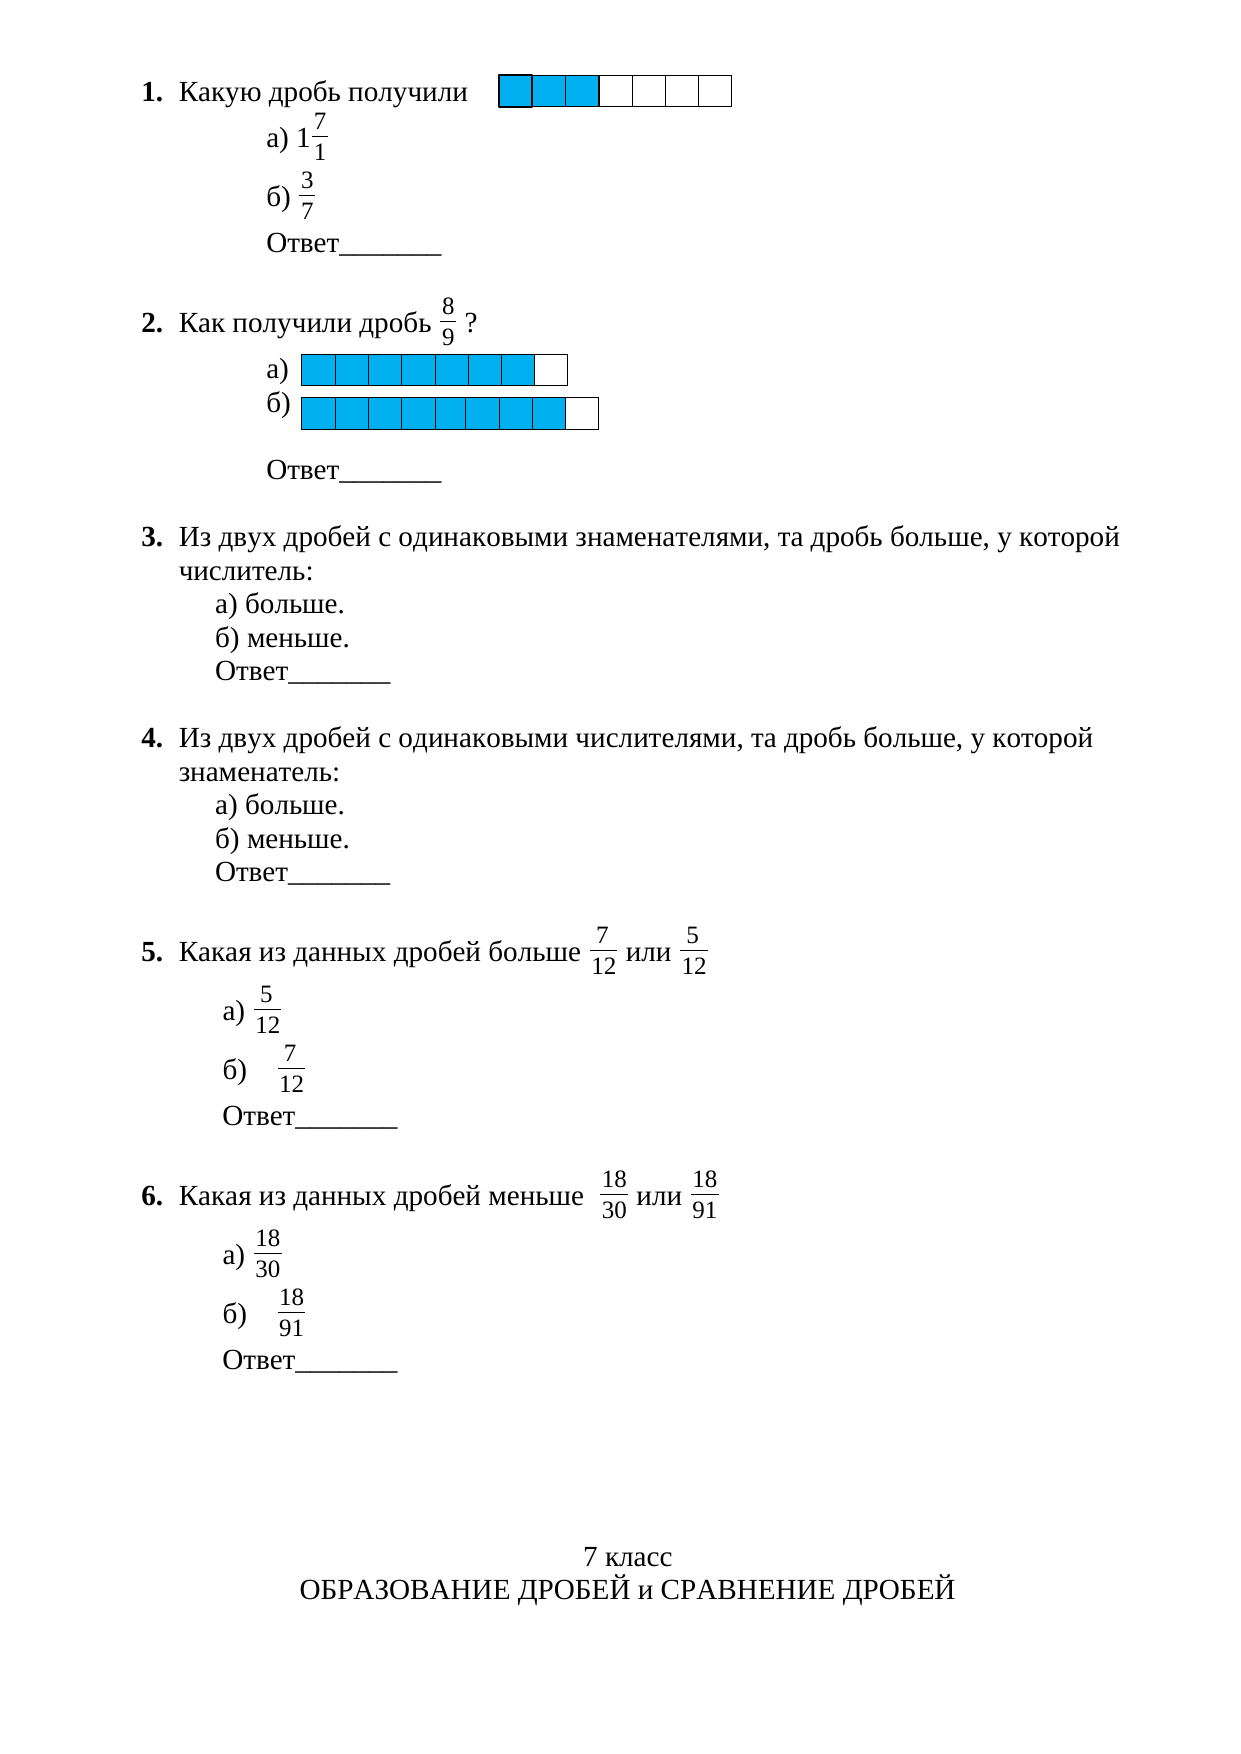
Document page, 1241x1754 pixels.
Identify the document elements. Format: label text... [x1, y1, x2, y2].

list б) [178, 1039, 1152, 1098]
text 7 класс [103, 1539, 1152, 1572]
list Какая из данных дробей меньше или [141, 1166, 1152, 1224]
text а) [178, 351, 1152, 385]
list Какую дробь получили [141, 74, 498, 107]
text Ответ_______ [141, 1342, 1152, 1376]
text а) 1 [178, 107, 1152, 166]
list Как получили дробь ? [141, 292, 1152, 351]
text б) меньше. [178, 821, 1152, 854]
list а) [178, 1224, 1152, 1283]
list б) [178, 1283, 1152, 1342]
text б) меньше. [178, 620, 1152, 653]
list Из двух дробей с одинаковыми знаменателями, та дробь больше, у которой числитель: [141, 519, 1152, 586]
text а) больше. [178, 586, 1152, 620]
list Какая из данных дробей больше или [141, 922, 1152, 981]
text б) [178, 385, 1152, 418]
list Ответ_______ [178, 653, 1152, 687]
text Ответ_______ [141, 854, 1152, 888]
list Какую дробь получили [533, 74, 1152, 107]
text б) [178, 166, 1152, 225]
text а) больше. [178, 787, 1152, 821]
text Ответ_______ [141, 1098, 1152, 1132]
text ОБРАЗОВАНИЕ ДРОБЕЙ и СРАВНЕНИЕ ДРОБЕЙ [103, 1572, 1152, 1606]
list а) [178, 981, 1152, 1039]
text Ответ_______ [178, 225, 1152, 259]
list Из двух дробей с одинаковыми числителями, та дробь больше, у которой знаменатель: [141, 720, 1152, 787]
text Ответ_______ [178, 452, 1152, 486]
